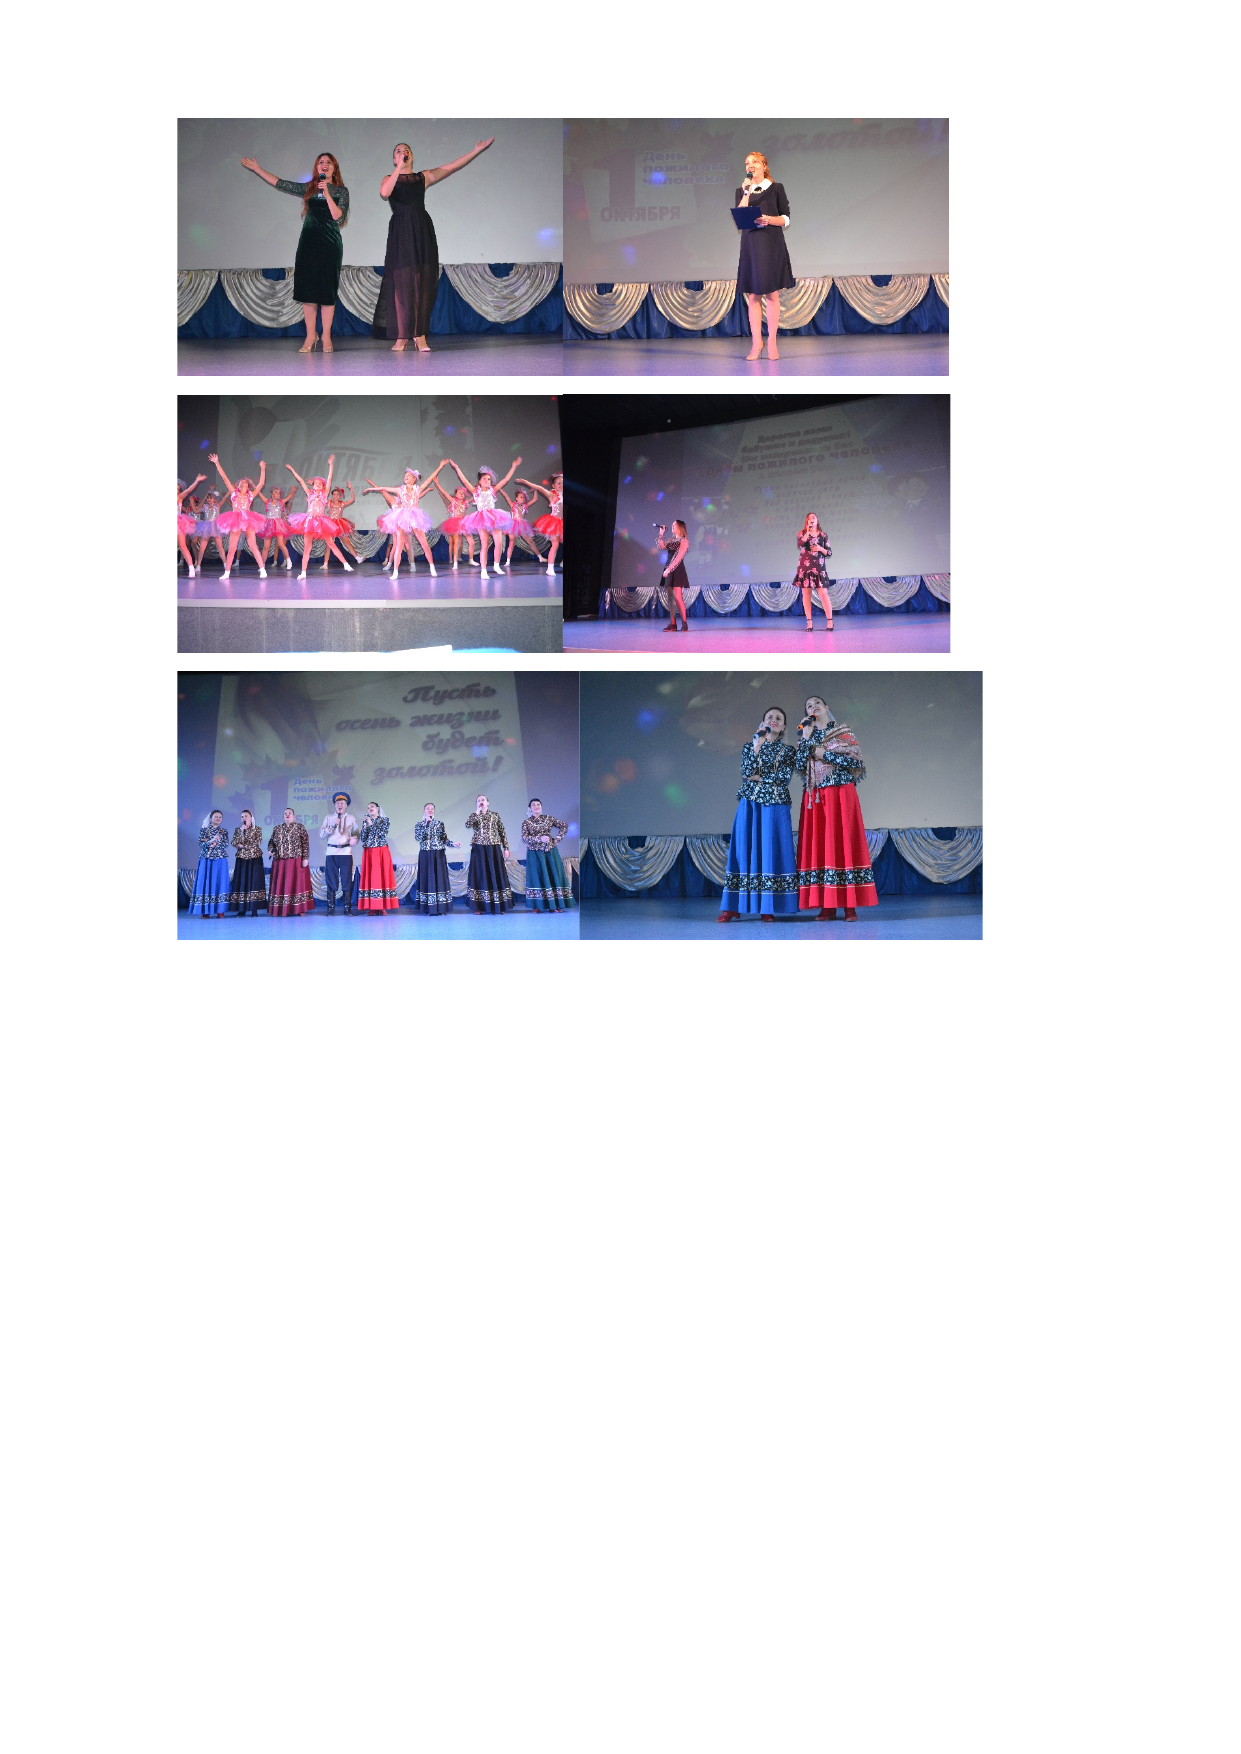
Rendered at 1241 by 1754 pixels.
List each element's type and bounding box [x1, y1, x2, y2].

picture [177, 118, 949, 376]
picture [177, 394, 951, 653]
picture [177, 671, 983, 940]
